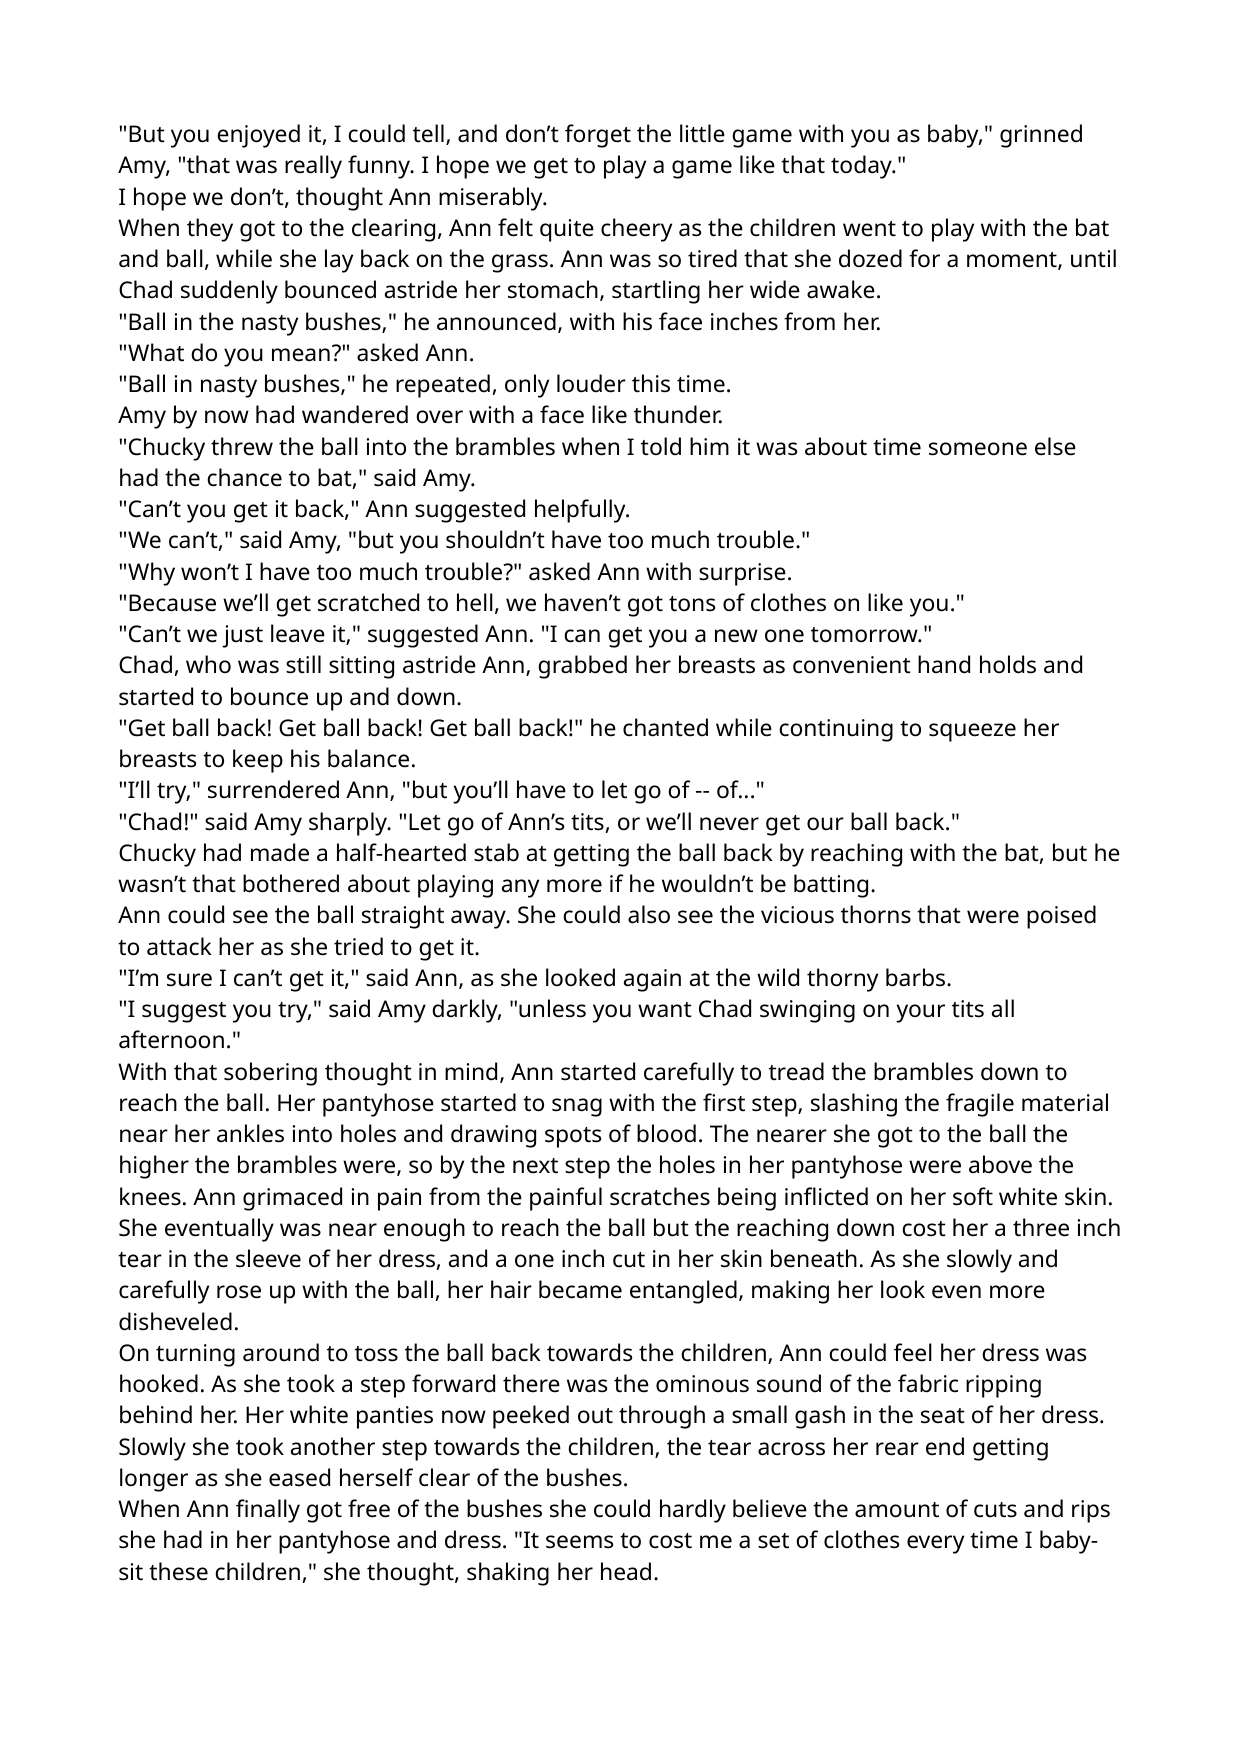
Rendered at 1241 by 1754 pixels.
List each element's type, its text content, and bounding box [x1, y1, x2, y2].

text "We can’t," said Amy, "but you shouldn’t have too much trouble." [118, 524, 1122, 556]
text "Can’t we just leave it," suggested Ann. "I can get you a new one tomorrow." [118, 618, 1122, 649]
text "Get ball back! Get ball back! Get ball back!" he chanted while continuing to squeeze her breasts to keep his balance. [118, 712, 1122, 774]
text "Chad!" said Amy sharply. "Let go of Ann’s tits, or we’ll never get our ball back." [118, 806, 1122, 837]
text "I’ll try," surrendered Ann, "but you’ll have to let go of -- of..." [118, 774, 1122, 806]
text "Ball in nasty bushes," he repeated, only louder this time. [118, 368, 1122, 399]
text Ann could see the ball straight away. She could also see the vicious thorns that were poised to attack her as she tried to get it. [118, 899, 1122, 962]
text "I’m sure I can’t get it," said Ann, as she looked again at the wild thorny barbs. [118, 962, 1122, 993]
text With that sobering thought in mind, Ann started carefully to tread the brambles down to reach the ball. Her pantyhose started to snag with the first step, slashing the fragile material near her ankles into holes and drawing spots of blood. The nearer she got to the ball the higher the brambles were, so by the next step the holes in her pantyhose were above the knees. Ann grimaced in pain from the painful scratches being inflicted on her soft white skin. She eventually was near enough to reach the ball but the reaching down cost her a three inch tear in the sleeve of her dress, and a one inch cut in her skin beneath. As she slowly and carefully rose up with the ball, her hair became entangled, making her look even more disheveled. [118, 1056, 1122, 1337]
text "Can’t you get it back," Ann suggested helpfully. [118, 493, 1122, 524]
text When they got to the clearing, Ann felt quite cheery as the children went to play with the bat and ball, while she lay back on the grass. Ann was so tired that she dozed for a moment, until Chad suddenly bounced astride her stomach, startling her wide awake. [118, 212, 1122, 306]
text "Why won’t I have too much trouble?" asked Ann with surprise. [118, 556, 1122, 587]
text Amy by now had wandered over with a face like thunder. [118, 399, 1122, 431]
text "Because we’ll get scratched to hell, we haven’t got tons of clothes on like you." [118, 587, 1122, 618]
text I hope we don’t, thought Ann miserably. [118, 181, 1122, 212]
text "Ball in the nasty bushes," he announced, with his face inches from her. [118, 306, 1122, 337]
text Chad, who was still sitting astride Ann, grabbed her breasts as convenient hand holds and started to bounce up and down. [118, 649, 1122, 712]
text "I suggest you try," said Amy darkly, "unless you want Chad swinging on your tits all afternoon." [118, 993, 1122, 1056]
text "Chucky threw the ball into the brambles when I told him it was about time someone else had the chance to bat," said Amy. [118, 431, 1122, 493]
text Chucky had made a half-hearted stab at getting the ball back by reaching with the bat, but he wasn’t that bothered about playing any more if he wouldn’t be batting. [118, 837, 1122, 899]
text On turning around to toss the ball back towards the children, Ann could feel her dress was hooked. As she took a step forward there was the ominous sound of the fabric ripping behind her. Her white panties now peeked out through a small gash in the seat of her dress. Slowly she took another step towards the children, the tear across her rear end getting longer as she eased herself clear of the bushes. [118, 1337, 1122, 1493]
text "What do you mean?" asked Ann. [118, 337, 1122, 368]
text When Ann finally got free of the bushes she could hardly believe the amount of cuts and rips she had in her pantyhose and dress. "It seems to cost me a set of clothes every time I baby-sit these children," she thought, shaking her head. [118, 1493, 1122, 1587]
text "But you enjoyed it, I could tell, and don’t forget the little game with you as baby," grinned Amy, "that was really funny. I hope we get to play a game like that today." [118, 118, 1122, 181]
